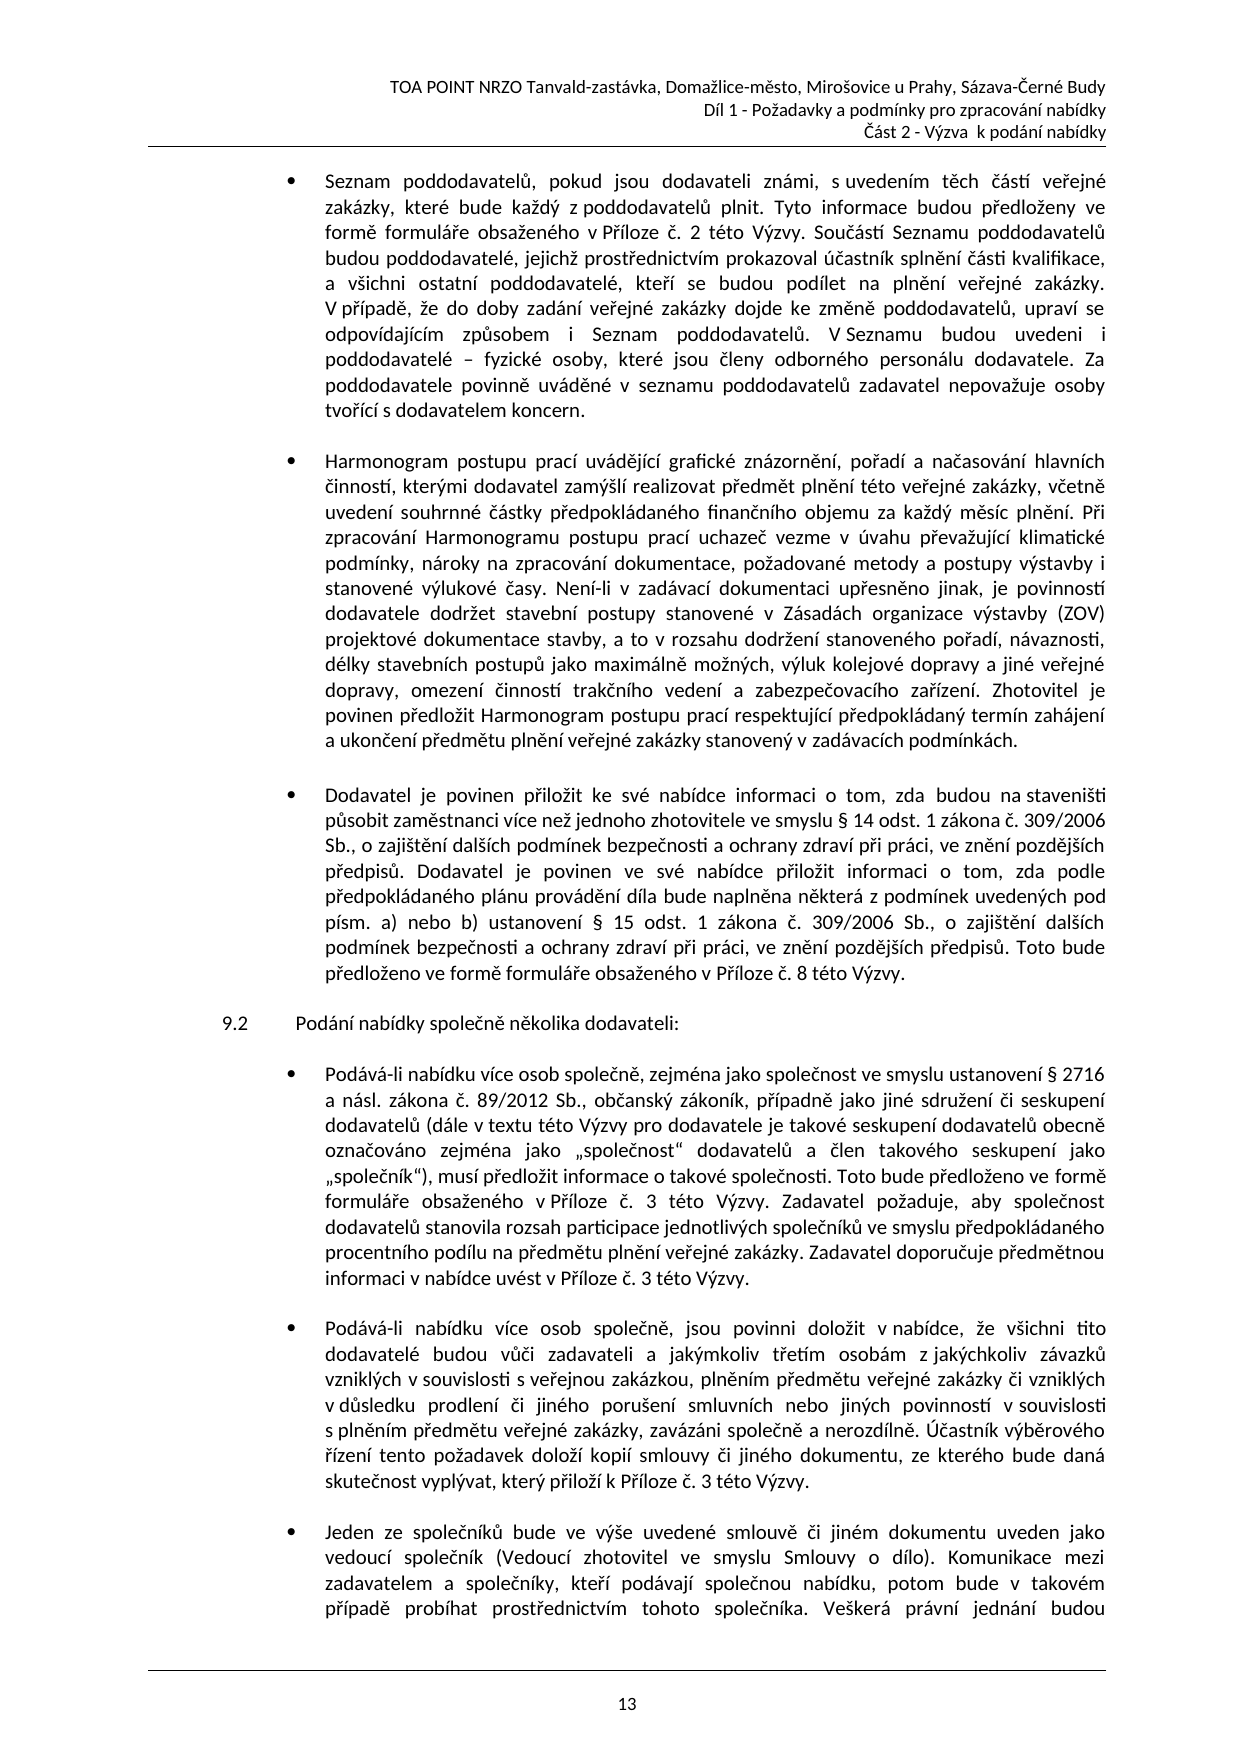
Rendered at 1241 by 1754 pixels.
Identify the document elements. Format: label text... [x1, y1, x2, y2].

list Podává-li nabídku více osob společně, zejména jako společnost ve smyslu ustanovení § 2716 a násl. zákona č. 89/2012 Sb., občanský zákoník, případně jako jiné sdružení či seskupení dodavatelů (dále v textu této Výzvy pro dodavatele je takové seskupení dodavatelů obecně označováno zejména jako „společnost“ dodavatelů a člen takového seskupení jako „společník“), musí předložit informace o takové společnosti. Toto bude předloženo ve formě formuláře obsaženého v Příloze č. 3 této Výzvy. Zadavatel požaduje, aby společnost dodavatelů stanovila rozsah participace jednotlivých společníků ve smyslu předpokládaného procentního podílu na předmětu plnění veřejné zakázky. Zadavatel doporučuje předmětnou informaci v nabídce uvést v Příloze č. 3 této Výzvy. [288, 1061, 1106, 1290]
list Podává-li nabídku více osob společně, jsou povinni doložit v nabídce, že všichni tito dodavatelé budou vůči zadavateli a jakýmkoliv třetím osobám z jakýchkoliv závazků vzniklých v souvislosti s veřejnou zakázkou, plněním předmětu veřejné zakázky či vzniklých v důsledku prodlení či jiného porušení smluvních nebo jiných povinností v souvislosti s plněním předmětu veřejné zakázky, zavázáni společně a nerozdílně. Účastník výběrového řízení tento požadavek doloží kopií smlouvy či jiného dokumentu, ze kterého bude daná skutečnost vyplývat, který přiloží k Příloze č. 3 této Výzvy. [288, 1316, 1106, 1493]
list Seznam poddodavatelů, pokud jsou dodavateli známi, s uvedením těch částí veřejné zakázky, které bude každý z poddodavatelů plnit. Tyto informace budou předloženy ve formě formuláře obsaženého v Příloze č. 2 této Výzvy. Součástí Seznamu poddodavatelů budou poddodavatelé, jejichž prostřednictvím prokazoval účastník splnění části kvalifikace, a všichni ostatní poddodavatelé, kteří se budou podílet na plnění veřejné zakázky. V případě, že do doby zadání veřejné zakázky dojde ke změně poddodavatelů, upraví se odpovídajícím způsobem i Seznam poddodavatelů. V Seznamu budou uvedeni i poddodavatelé – fyzické osoby, které jsou členy odborného personálu dodavatele. Za poddodavatele povinně uváděné v seznamu poddodavatelů zadavatel nepovažuje osoby tvořící s dodavatelem koncern. [288, 168, 1106, 423]
list Harmonogram postupu prací uvádějící grafické znázornění, pořadí a načasování hlavních činností, kterými dodavatel zamýšlí realizovat předmět plnění této veřejné zakázky, včetně uvedení souhrnné částky předpokládaného finančního objemu za každý měsíc plnění. Při zpracování Harmonogramu postupu prací uchazeč vezme v úvahu převažující klimatické podmínky, nároky na zpracování dokumentace, požadované metody a postupy výstavby i stanovené výlukové časy. Není-li v zadávací dokumentaci upřesněno jinak, je povinností dodavatele dodržet stavební postupy stanovené v Zásadách organizace výstavby (ZOV) projektové dokumentace stavby, a to v rozsahu dodržení stanoveného pořadí, návaznosti, délky stavebních postupů jako maximálně možných, výluk kolejové dopravy a jiné veřejné dopravy, omezení činností trakčního vedení a zabezpečovacího zařízení. Zhotovitel je povinen předložit Harmonogram postupu prací respektující předpokládaný termín zahájení a ukončení předmětu plnění veřejné zakázky stanovený v zadávacích podmínkách. [288, 448, 1106, 753]
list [288, 1519, 1106, 1621]
list Podání nabídky společně několika dodavateli: [222, 1011, 1106, 1036]
list Dodavatel je povinen přiložit ke své nabídce informaci o tom, zda budou na staveništi působit zaměstnanci více než jednoho zhotovitele ve smyslu § 14 odst. 1 zákona č. 309/2006 Sb., o zajištění dalších podmínek bezpečnosti a ochrany zdraví při práci, ve znění pozdějších předpisů. Dodavatel je povinen ve své nabídce přiložit informaci o tom, zda podle předpokládaného plánu provádění díla bude naplněna některá z podmínek uvedených pod písm. a) nebo b) ustanovení § 15 odst. 1 zákona č. 309/2006 Sb., o zajištění dalších podmínek bezpečnosti a ochrany zdraví při práci, ve znění pozdějších předpisů. Toto bude předloženo ve formě formuláře obsaženého v Příloze č. 8 této Výzvy. [288, 782, 1106, 985]
